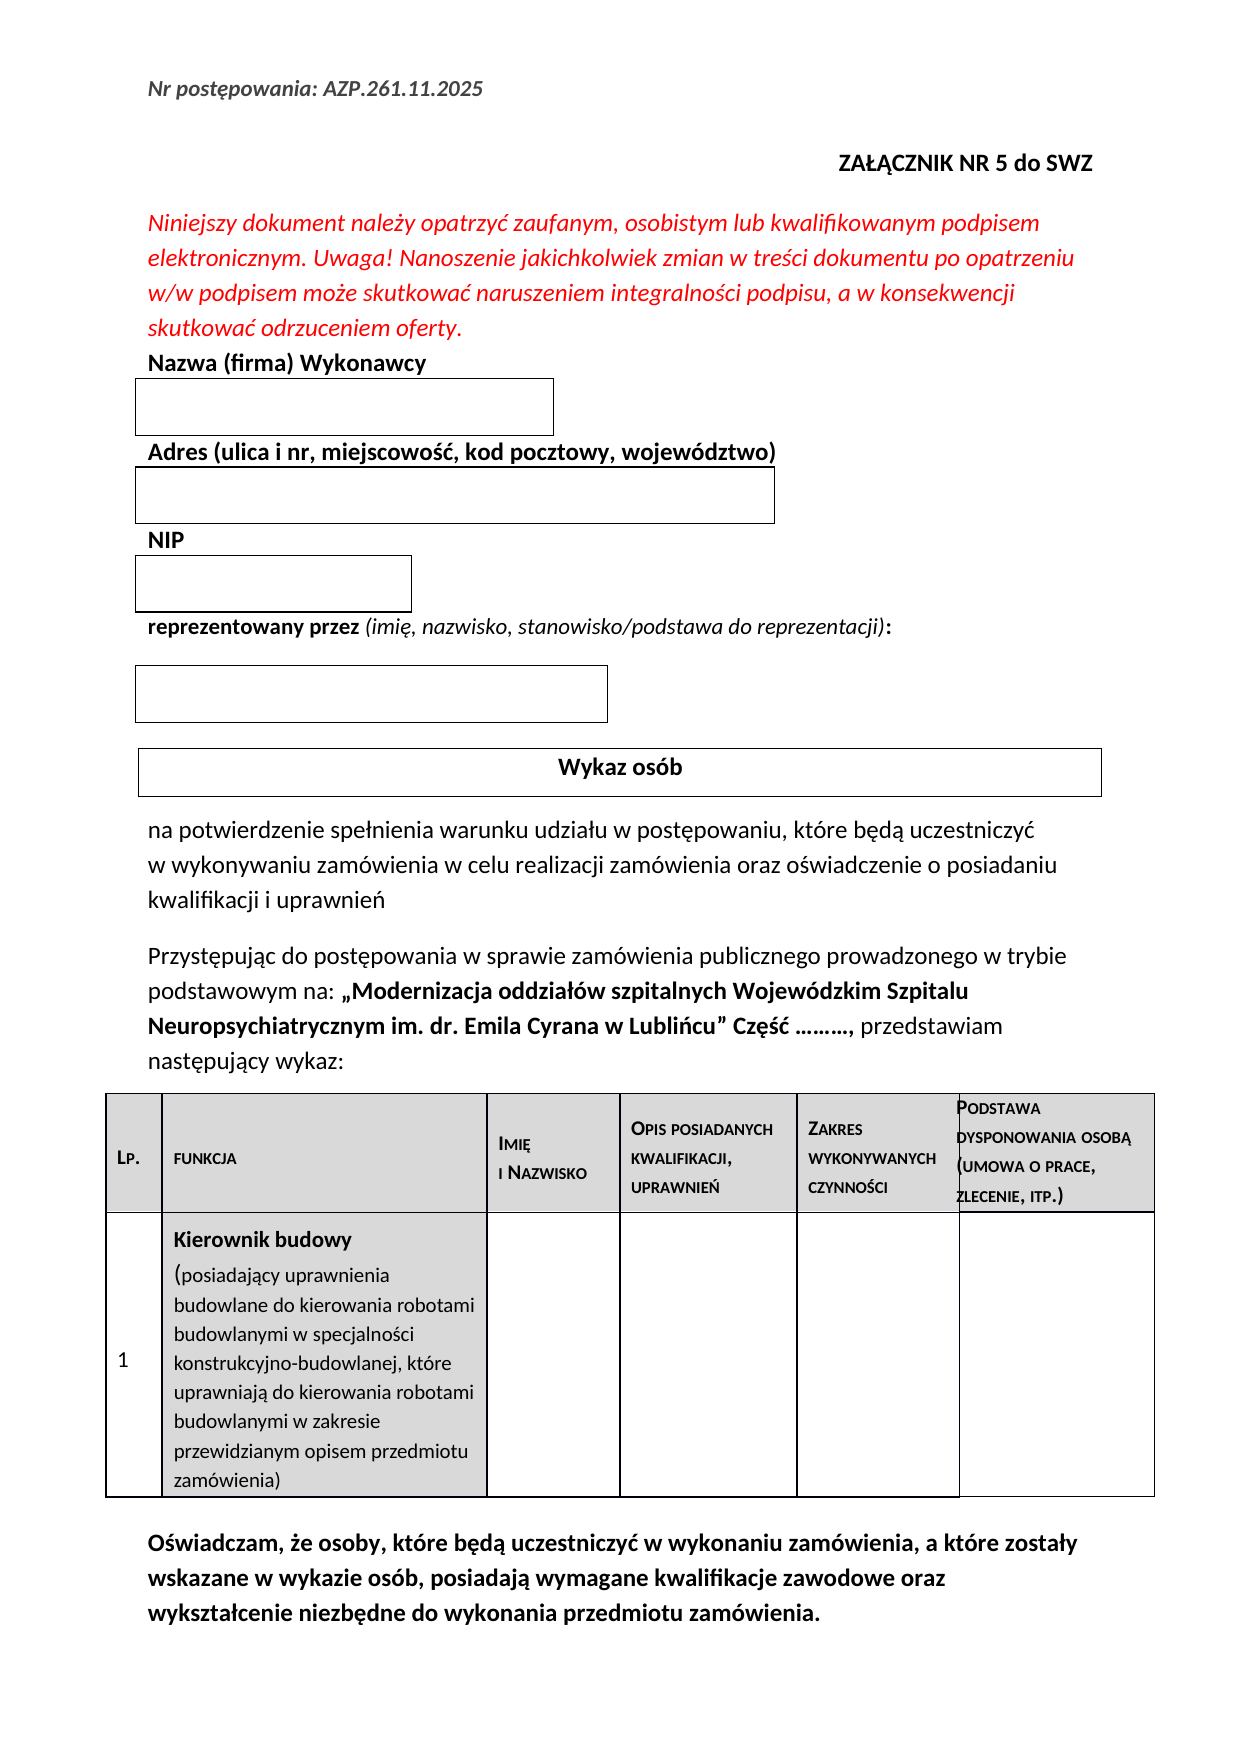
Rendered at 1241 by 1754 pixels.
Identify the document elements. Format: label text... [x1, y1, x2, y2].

text Przystępując do postępowania w sprawie zamówienia publicznego prowadzonego w trybie podstawowym na: „Modernizacja oddziałów szpitalnych Wojewódzkim Szpitalu Neuropsychiatrycznym im. dr. Emila Cyrana w Lublińcu” Część ………, przedstawiam następujący wykaz: [148, 940, 1093, 1076]
table_header [136, 556, 387, 611]
table_header [750, 468, 774, 523]
table_header Opis posiadanych kwalifikacji, uprawnień [621, 1094, 796, 1211]
subtitle ZAŁĄCZNIK NR 5 do SWZ [148, 148, 1093, 178]
list Niniejszy dokument należy opatrzyć zaufanym, osobistym lub kwalifikowanym podpisem elektronicznym. Uwaga! Nanoszenie jakichkolwiek zmian w treści dokumentu po opatrzeniu w/w podpisem może skutkować naruszeniem integralności podpisu, a w konsekwencji skutkować odrzuceniem oferty. [148, 208, 1093, 343]
subtitle Wykaz osób [139, 749, 1101, 796]
table_header Zakres wykonywanych czynności [798, 1094, 959, 1211]
table_cell [960, 1213, 1154, 1496]
table_header [387, 556, 411, 611]
text Oświadczam, że osoby, które będą uczestniczyć w wykonaniu zamówienia, a które zostały wskazane w wykazie osób, posiadają wymagane kwalifikacje zawodowe oraz wykształcenie niezbędne do wykonania przedmiotu zamówienia. [148, 1527, 1093, 1627]
table_header funkcja [163, 1094, 486, 1211]
table_cell Kierownik budowy (posiadający uprawnienia budowlane do kierowania robotami budowlanymi w specjalności konstrukcyjno-budowlanej, które uprawniają do kierowania robotami budowlanymi w zakresie przewidzianym opisem przedmiotu zamówienia) [163, 1213, 486, 1496]
table_cell [798, 1213, 959, 1496]
table_header Lp. [107, 1094, 161, 1211]
table_cell [488, 1213, 619, 1496]
table_cell 1 [107, 1213, 161, 1496]
table_header Podstawa dysponowania osobą (umowa o prace, zlecenie, itp.) [960, 1094, 1154, 1211]
text NIP [148, 524, 1093, 555]
table_header [136, 468, 750, 523]
table_header [529, 379, 553, 435]
table_header [136, 379, 529, 435]
text reprezentowany przez (imię, nazwisko, stanowisko/podstawa do reprezentacji): [148, 612, 1093, 640]
table_header [136, 666, 583, 722]
table_header [584, 666, 607, 722]
text Nazwa (firma) Wykonawcy [148, 348, 1093, 378]
text Adres (ulica i nr, miejscowość, kod pocztowy, województwo) [148, 378, 1093, 466]
text na potwierdzenie spełnienia warunku udziału w postępowaniu, które będą uczestniczyć w wykonywaniu zamówienia w celu realizacji zamówienia oraz oświadczenie o posiadaniu kwalifikacji i uprawnień [148, 814, 1093, 915]
table_cell [621, 1213, 796, 1496]
table_header Imię i Nazwisko [488, 1094, 619, 1211]
